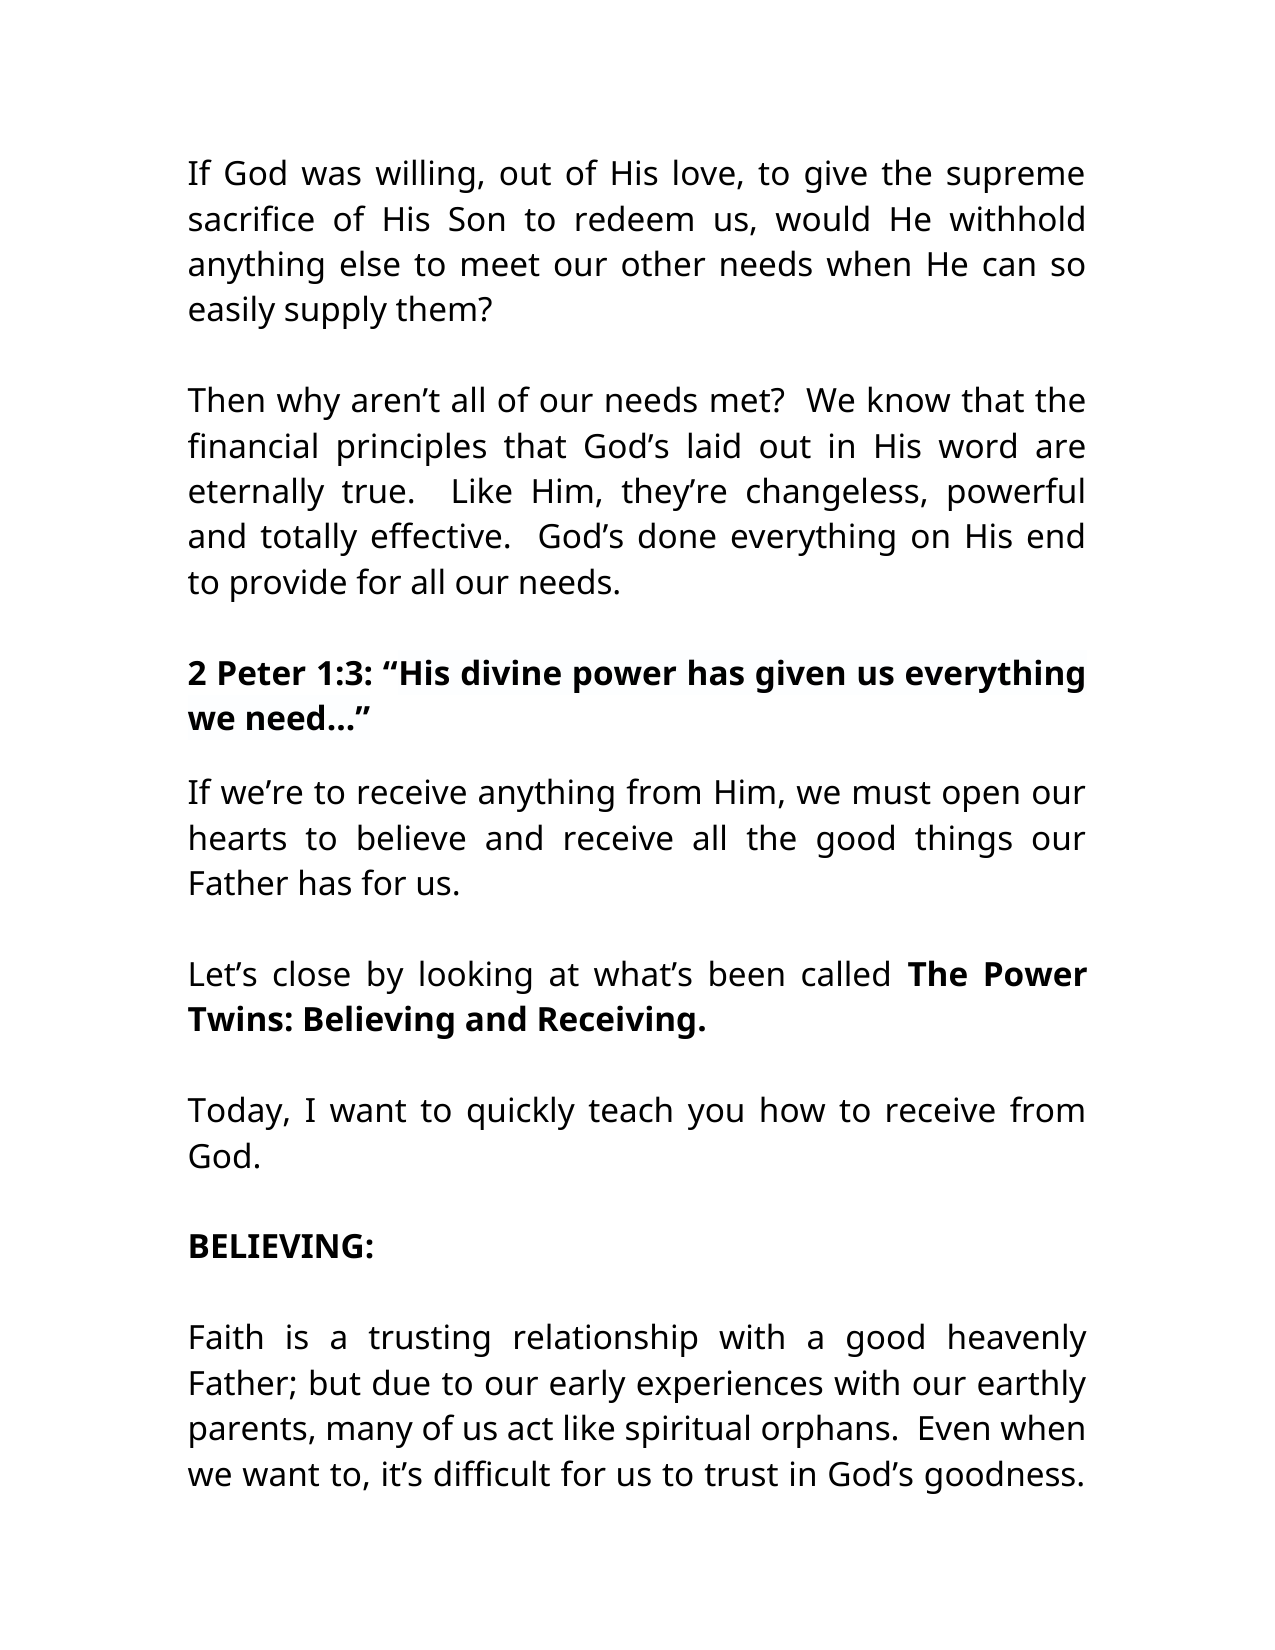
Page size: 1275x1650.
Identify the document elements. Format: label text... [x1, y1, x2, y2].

text Let’s close by looking at what’s been called The Power Twins: Believing and Receiving. [187, 951, 1087, 1042]
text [187, 1314, 1087, 1496]
text BELIEVING: [187, 1223, 1087, 1269]
text 2 Peter 1:3: “His divine power has given us everything we need…” [187, 649, 1087, 740]
text If God was willing, out of His love, to give the supreme sacrifice of His Son to redeem us, would He withhold anything else to meet our other needs when He can so easily supply them? [187, 150, 1087, 332]
text Today, I want to quickly teach you how to receive from God. [187, 1087, 1087, 1178]
text Then why aren’t all of our needs met? We know that the financial principles that God’s laid out in His word are eternally true. Like Him, they’re changeless, powerful and totally effective. God’s done everything on His end to provide for all our needs. [187, 377, 1087, 604]
text If we’re to receive anything from Him, we must open our hearts to believe and receive all the good things our Father has for us. [187, 769, 1087, 905]
